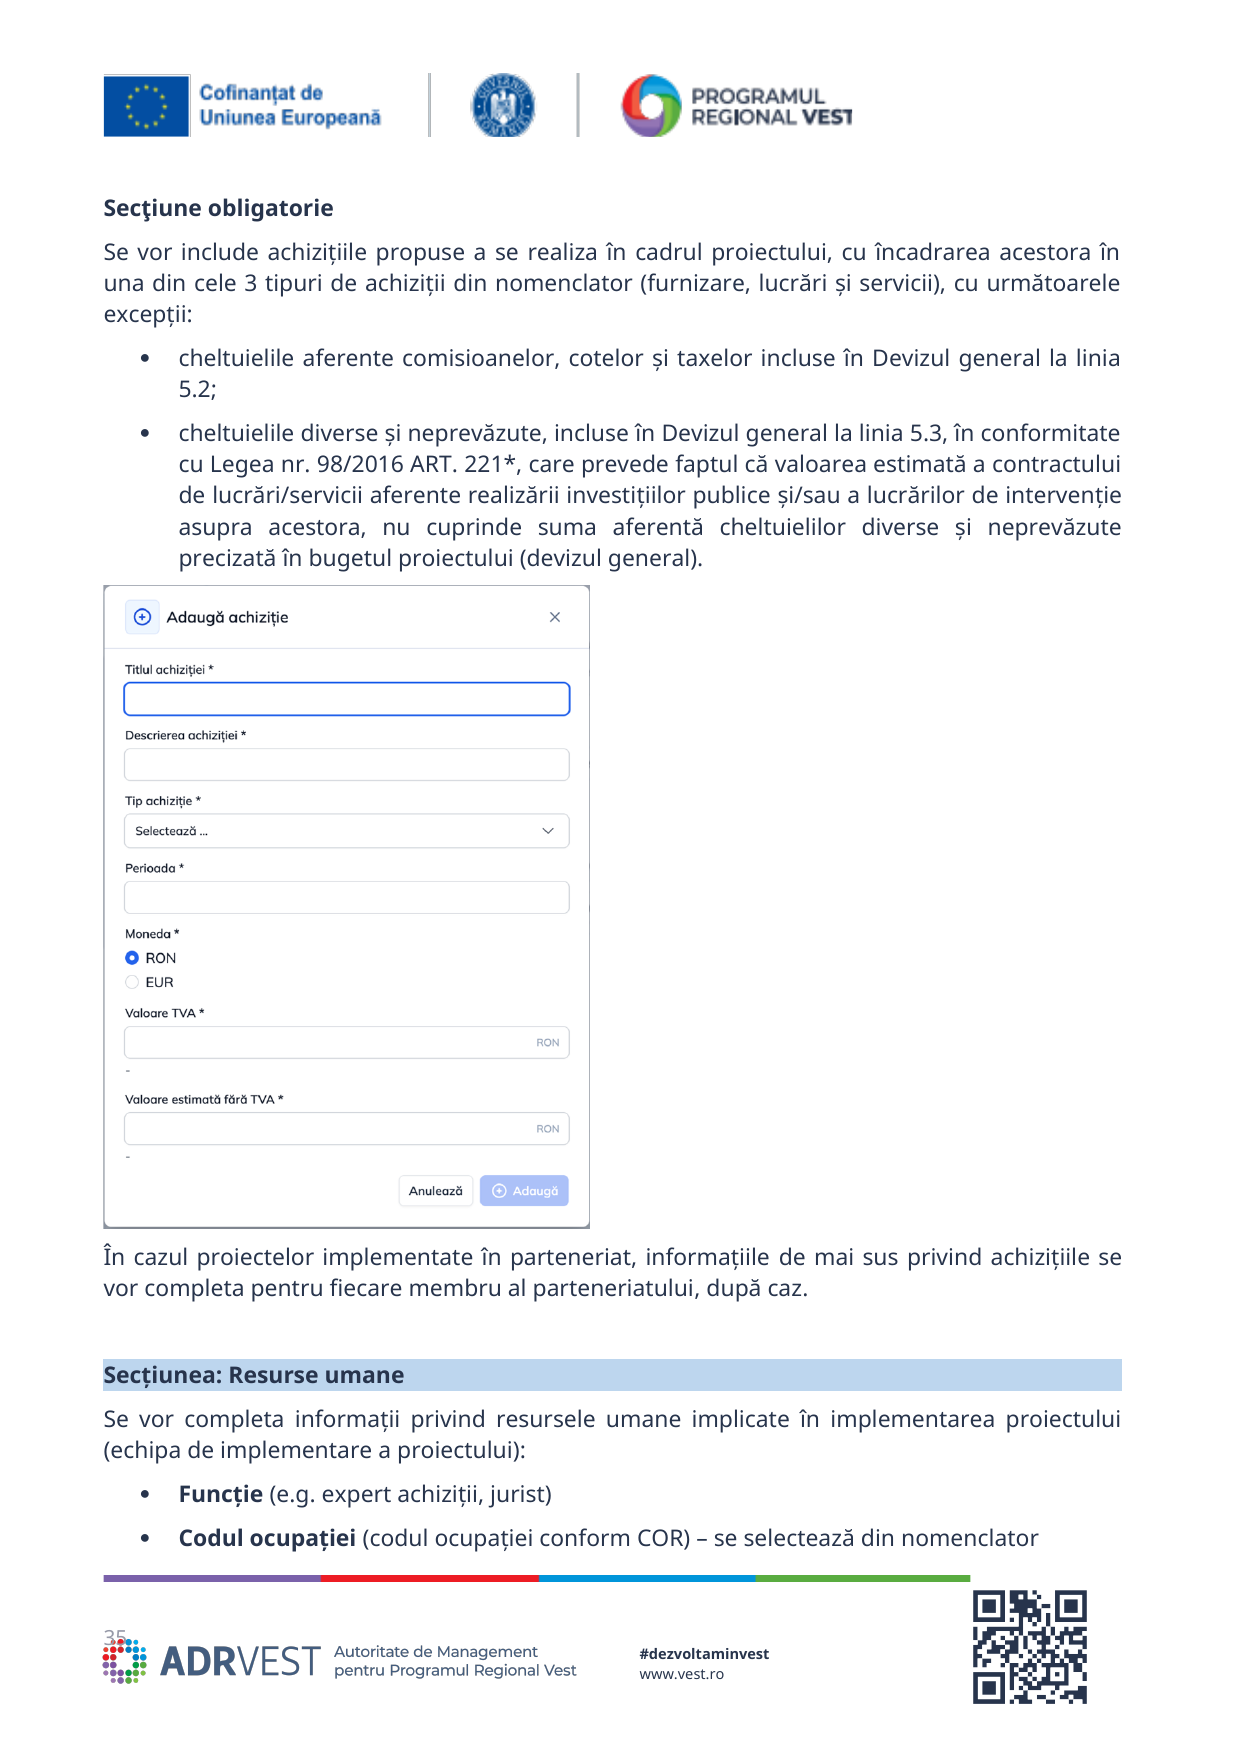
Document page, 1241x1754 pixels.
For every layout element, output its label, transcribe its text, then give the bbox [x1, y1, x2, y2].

picture [964, 1581, 1096, 1713]
list Codul ocupației (codul ocupației conform COR) – se selectează din nomenclator [141, 1522, 1122, 1553]
text Secţiune obligatorie [103, 192, 1122, 223]
list cheltuielile aferente comisioanelor, cotelor și taxelor incluse în Devizul general la linia 5.2; [141, 342, 1122, 404]
picture [93, 1636, 582, 1687]
text Se vor completa informații privind resursele umane implicate în implementarea proiectului (echipa de implementare a proiectului): [103, 1403, 1122, 1466]
text În cazul proiectelor implementate în parteneriat, informațiile de mai sus privind achizițiile se vor completa pentru fiecare membru al parteneriatului, după caz. [103, 1241, 1122, 1303]
text Secţiunea: Resurse umane [103, 1359, 1122, 1391]
list cheltuielile diverse și neprevăzute, incluse în Devizul general la linia 5.3, în conformitate cu Legea nr. 98/2016 ART. 221*, care prevede faptul că valoarea estimată a contractului de lucrări/servicii aferente realizării investiţiilor publice şi/sau a lucrărilor de intervenţie asupra acestora, nu cuprinde suma aferentă cheltuielilor diverse și neprevăzute precizată în bugetul proiectului (devizul general). [141, 417, 1122, 573]
text Se vor include achizițiile propuse a se realiza în cadrul proiectului, cu încadrarea acestora în una din cele 3 tipuri de achiziții din nomenclator (furnizare, lucrări și servicii), cu următoarele excepții: [103, 236, 1122, 329]
picture [103, 585, 590, 1229]
list Funcție (e.g. expert achiziții, jurist) [141, 1478, 1122, 1509]
